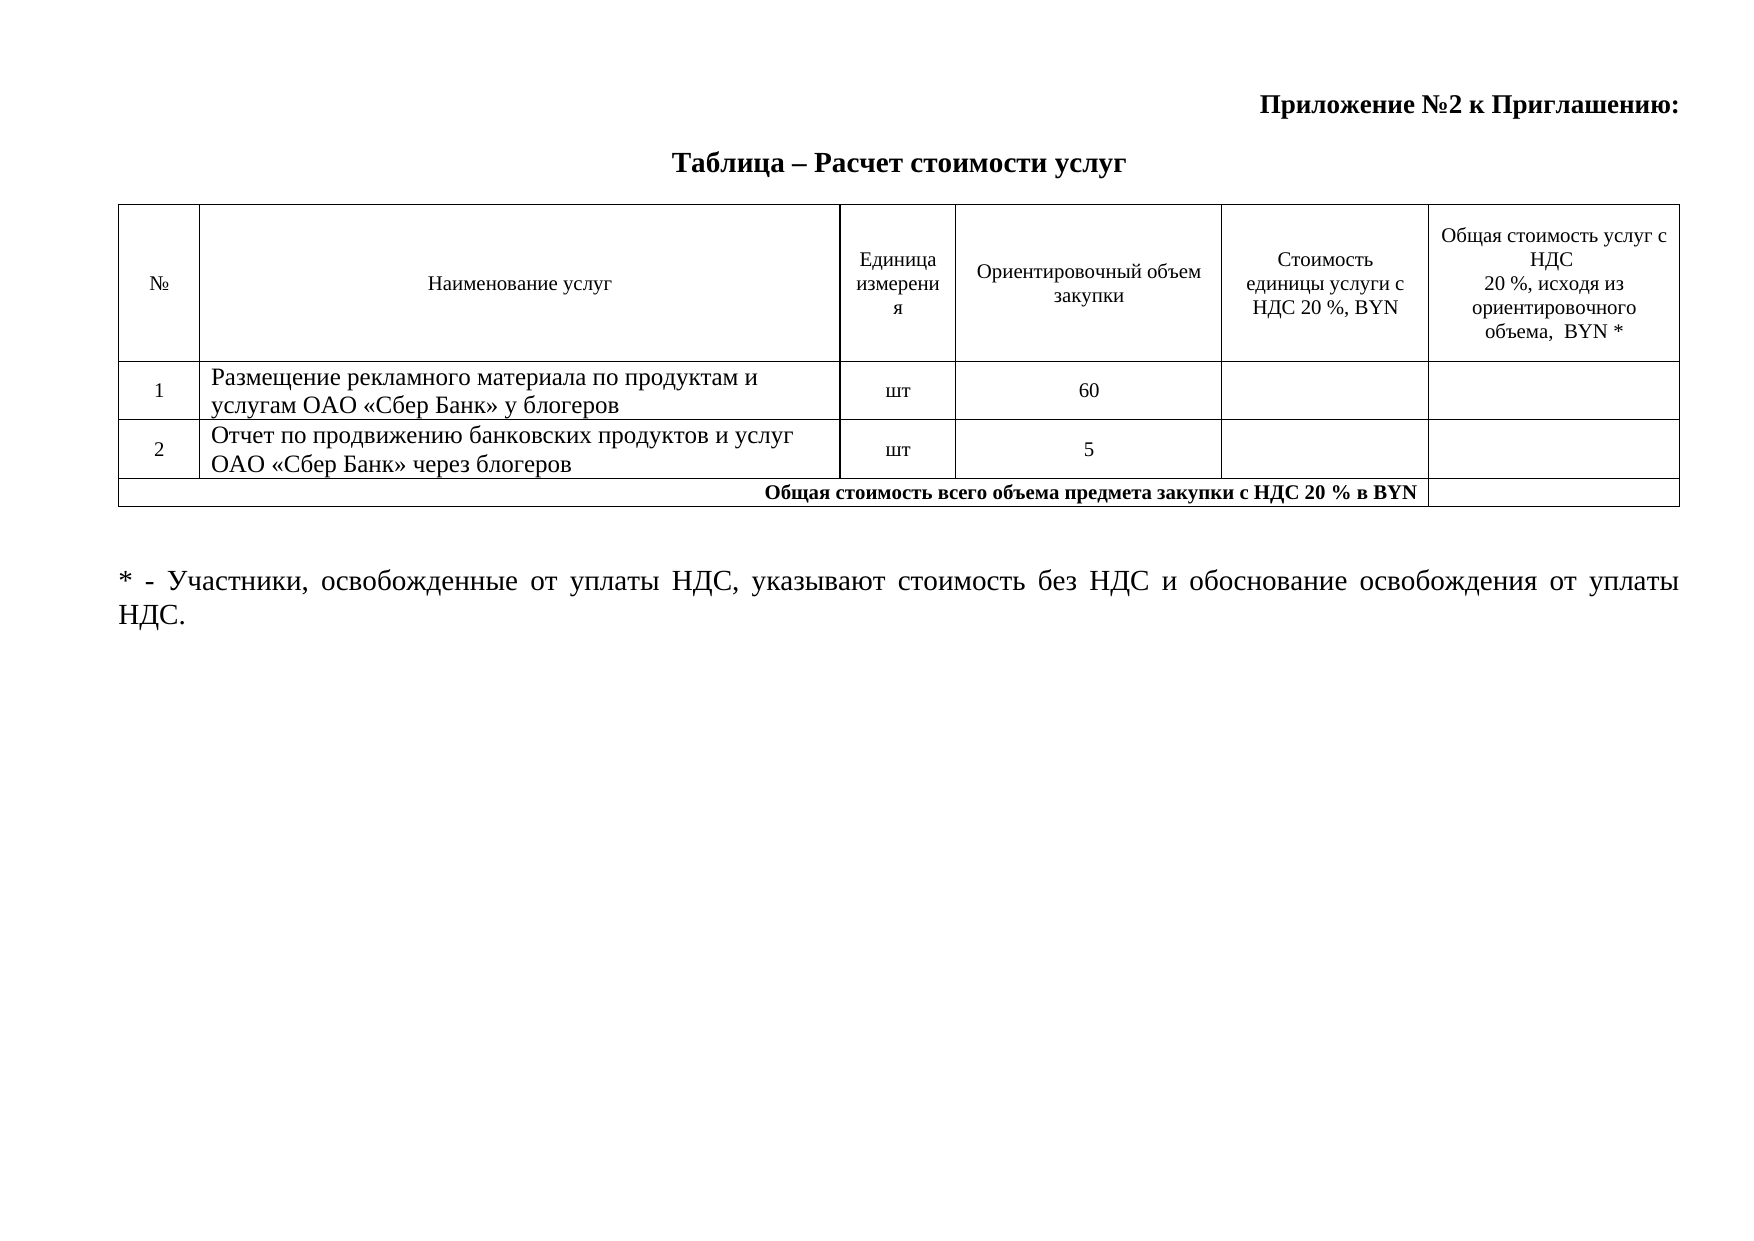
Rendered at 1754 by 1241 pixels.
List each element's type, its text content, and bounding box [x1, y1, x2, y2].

table_header № [119, 205, 199, 361]
table_cell [1429, 479, 1679, 506]
table_header Наименование услуг [200, 205, 839, 361]
table_header Единица измерения [841, 205, 955, 361]
text * - Участники, освобожденные от уплаты НДС, указывают стоимость без НДС и обоснование освобождения от уплаты НДС. [118, 563, 1680, 631]
table_cell Общая стоимость всего объема предмета закупки с НДС 20 % в BYN [119, 479, 1428, 506]
table_header Стоимость единицы услуги с НДС 20 %, BYN [1222, 205, 1428, 361]
table_cell Размещение рекламного материала по продуктам и услугам ОАО «Сбер Банк» у блогеров [200, 362, 839, 419]
table_cell 60 [956, 362, 1221, 419]
table_header Общая стоимость услуг с НДС 20 %, исходя из ориентировочного объема, BYN * [1429, 205, 1679, 361]
table_cell [1222, 420, 1428, 478]
table_cell шт [841, 420, 955, 478]
table_cell 5 [956, 420, 1221, 478]
table_cell [1429, 420, 1679, 478]
table_cell [1429, 362, 1679, 419]
table_header Ориентировочный объем закупки [956, 205, 1221, 361]
table_cell 1 [119, 362, 199, 419]
table_cell [1222, 362, 1428, 419]
table_cell Отчет по продвижению банковских продуктов и услуг ОАО «Сбер Банк» через блогеров [200, 420, 839, 478]
text Таблица – Расчет стоимости услуг [118, 145, 1680, 178]
text Приложение №2 к Приглашению: [118, 88, 1680, 119]
table_cell шт [841, 362, 955, 419]
table_cell 2 [119, 420, 199, 478]
